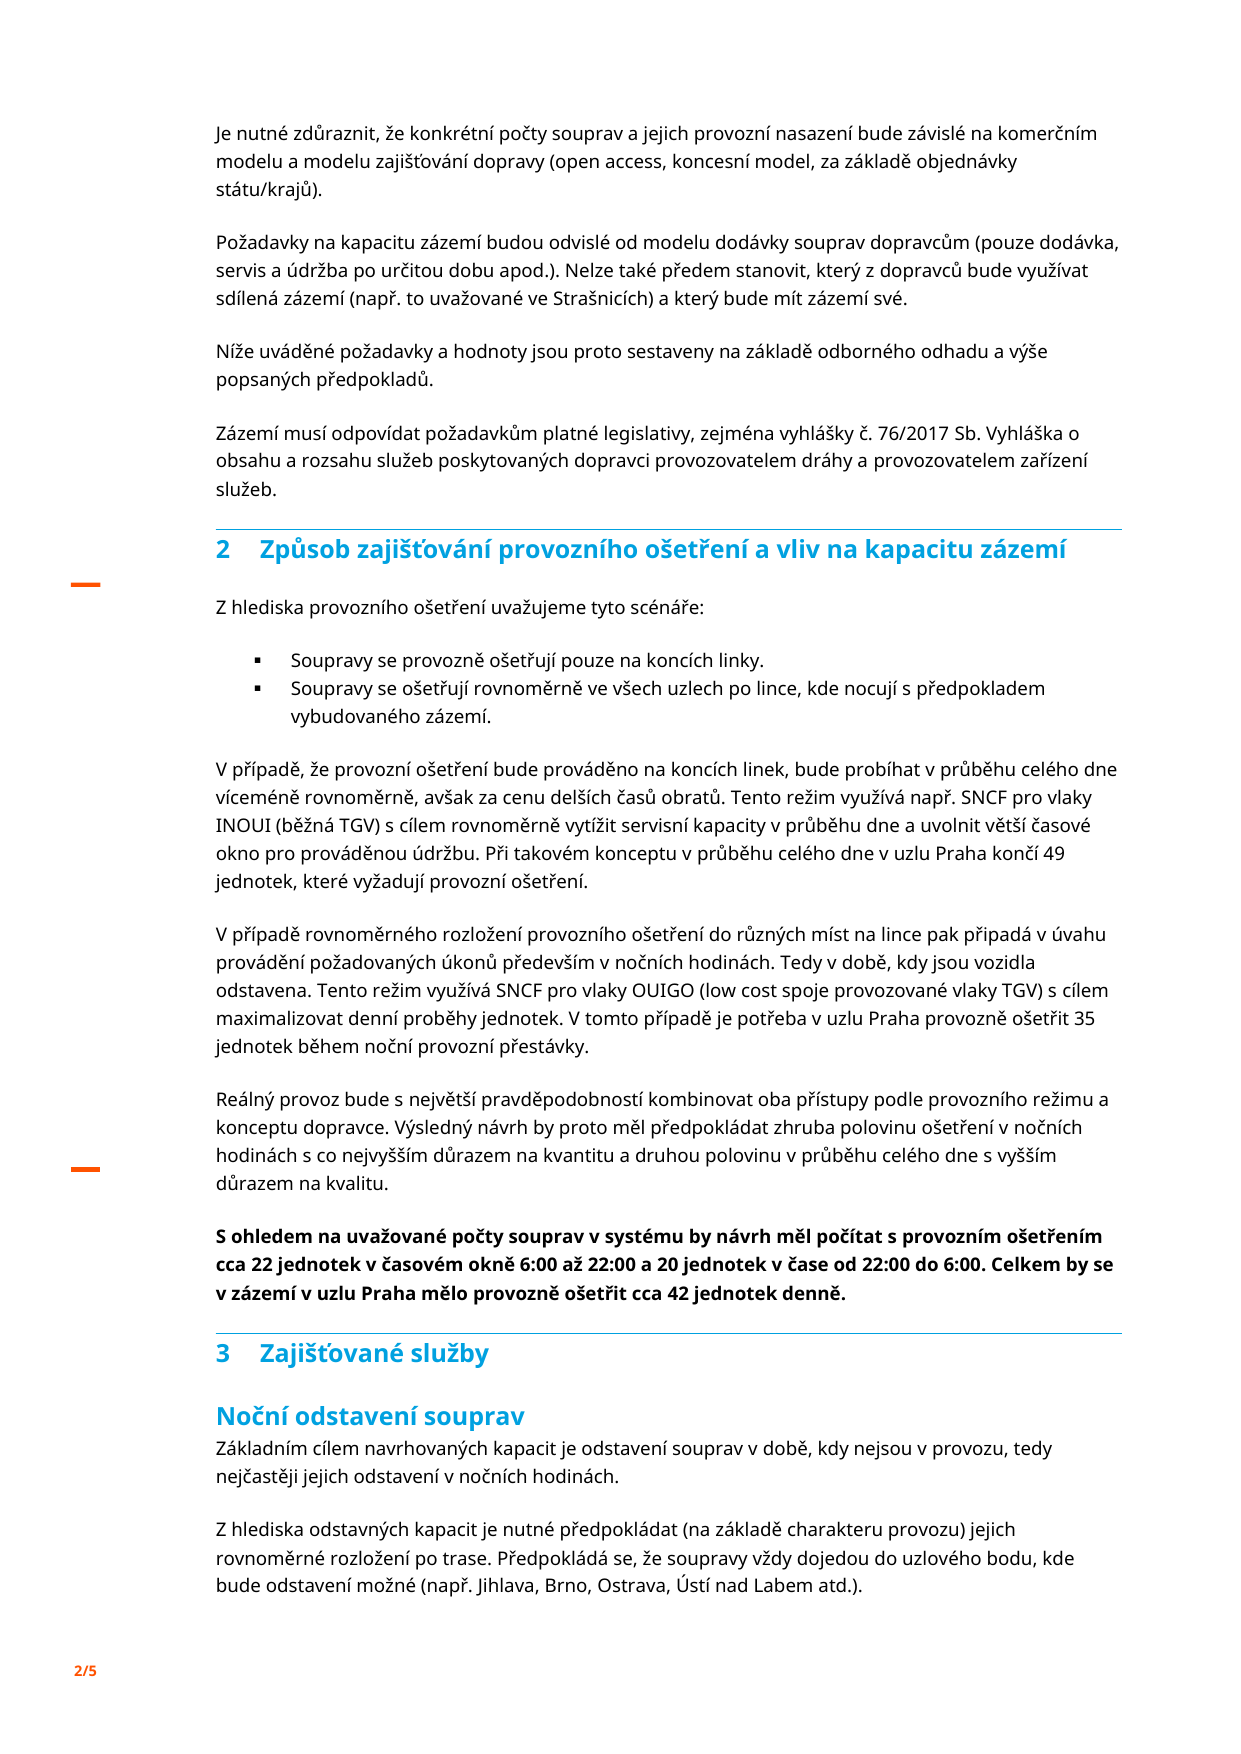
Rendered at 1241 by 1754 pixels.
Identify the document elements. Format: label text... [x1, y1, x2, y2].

subtitle Způsob zajišťování provozního ošetření a vliv na kapacitu zázemí [216, 530, 1122, 566]
subtitle Noční odstavení souprav [216, 1398, 1122, 1432]
text Je nutné zdůraznit, že konkrétní počty souprav a jejich provozní nasazení bude závislé na komerčním modelu a modelu zajišťování dopravy (open access, koncesní model, za základě objednávky státu/krajů). [216, 121, 1122, 202]
text V případě rovnoměrného rozložení provozního ošetření do různých míst na lince pak připadá v úvahu provádění požadovaných úkonů především v nočních hodinách. Tedy v době, kdy jsou vozidla odstavena. Tento režim využívá SNCF pro vlaky OUIGO (low cost spoje provozované vlaky TGV) s cílem maximalizovat denní proběhy jednotek. V tomto případě je potřeba v uzlu Praha provozně ošetřit 35 jednotek během noční provozní přestávky. [216, 922, 1122, 1059]
text Základním cílem navrhovaných kapacit je odstavení souprav v době, kdy nejsou v provozu, tedy nejčastěji jejich odstavení v nočních hodinách. [216, 1436, 1122, 1489]
text Z hlediska provozního ošetření uvažujeme tyto scénáře: [216, 594, 1122, 620]
list Soupravy se provozně ošetřují pouze na koncích linky. [253, 647, 1122, 673]
text V případě, že provozní ošetření bude prováděno na koncích linek, bude probíhat v průběhu celého dne víceméně rovnoměrně, avšak za cenu delších časů obratů. Tento režim využívá např. SNCF pro vlaky INOUI (běžná TGV) s cílem rovnoměrně vytížit servisní kapacity v průběhu dne a uvolnit větší časové okno pro prováděnou údržbu. Při takovém konceptu v průběhu celého dne v uzlu Praha končí 49 jednotek, které vyžadují provozní ošetření. [216, 756, 1122, 894]
list Soupravy se ošetřují rovnoměrně ve všech uzlech po lince, kde nocují s předpokladem vybudovaného zázemí. [253, 675, 1122, 729]
text Níže uváděné požadavky a hodnoty jsou proto sestaveny na základě odborného odhadu a výše popsaných předpokladů. [216, 339, 1122, 392]
subtitle Zajišťované služby [216, 1334, 1122, 1370]
text S ohledem na uvažované počty souprav v systému by návrh měl počítat s provozním ošetřením cca 22 jednotek v časovém okně 6:00 až 22:00 a 20 jednotek v čase od 22:00 do 6:00. Celkem by se v zázemí v uzlu Praha mělo provozně ošetřit cca 42 jednotek denně. [216, 1224, 1122, 1305]
text Z hlediska odstavných kapacit je nutné předpokládat (na základě charakteru provozu) jejich rovnoměrné rozložení po trase. Předpokládá se, že soupravy vždy dojedou do uzlového bodu, kde bude odstavení možné (např. Jihlava, Brno, Ostrava, Ústí nad Labem atd.). [216, 1517, 1122, 1598]
text Zázemí musí odpovídat požadavkům platné legislativy, zejména vyhlášky č. 76/2017 Sb. Vyhláška o obsahu a rozsahu služeb poskytovaných dopravci provozovatelem dráhy a provozovatelem zařízení služeb. [216, 420, 1122, 501]
text Reálný provoz bude s největší pravděpodobností kombinovat oba přístupy podle provozního režimu a konceptu dopravce. Výsledný návrh by proto měl předpokládat zhruba polovinu ošetření v nočních hodinách s co nejvyšším důrazem na kvantitu a druhou polovinu v průběhu celého dne s vyšším důrazem na kvalitu. [216, 1087, 1122, 1196]
text Požadavky na kapacitu zázemí budou odvislé od modelu dodávky souprav dopravcům (pouze dodávka, servis a údržba po určitou dobu apod.). Nelze také předem stanovit, který z dopravců bude využívat sdílená zázemí (např. to uvažované ve Strašnicích) a který bude mít zázemí své. [216, 230, 1122, 311]
